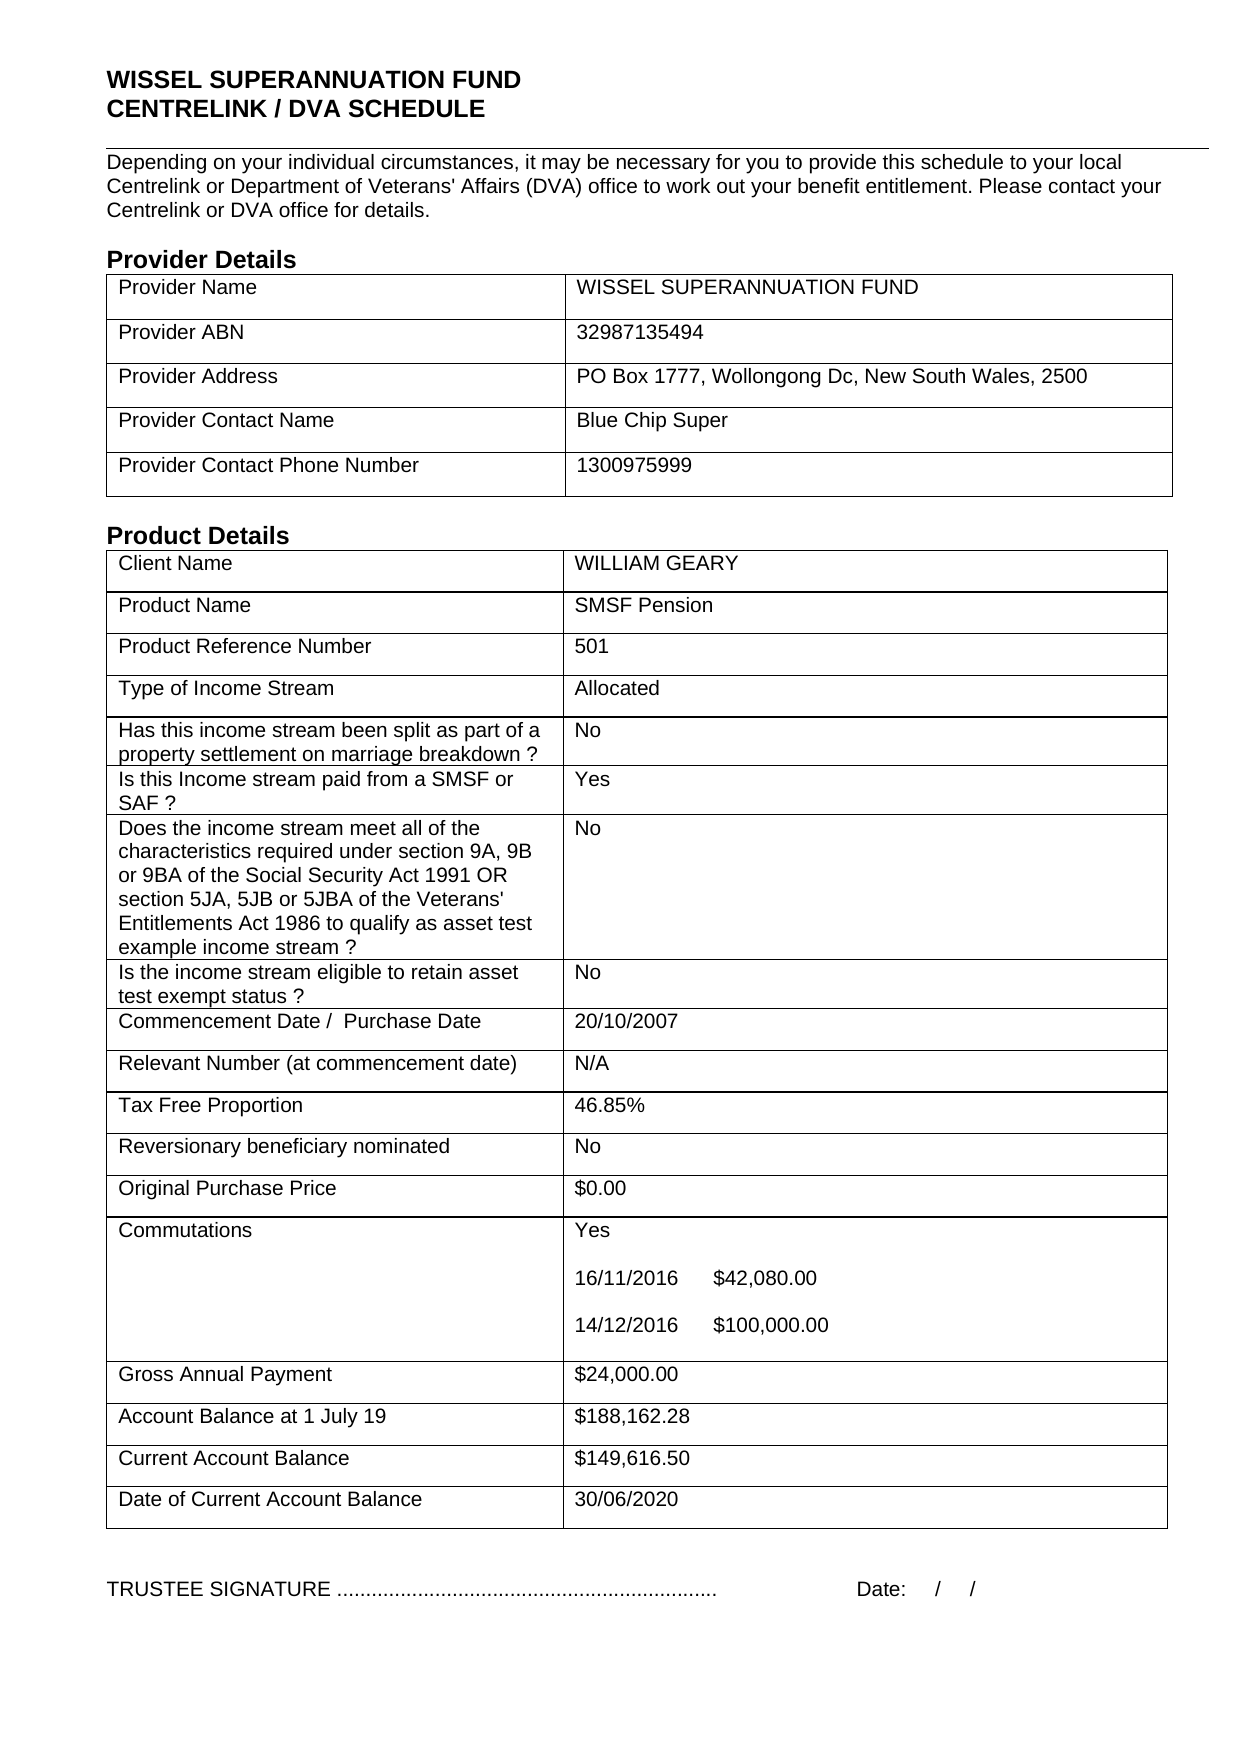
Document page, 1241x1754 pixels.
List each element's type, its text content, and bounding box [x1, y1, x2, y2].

table_cell Is the income stream eligible to retain asset test exempt status ? [107, 960, 563, 1008]
table_header Client Name [107, 551, 563, 591]
table_cell No [564, 815, 1167, 959]
table_cell No [564, 960, 1167, 1008]
table_cell Commencement Date / Purchase Date [107, 1009, 563, 1050]
table_cell Does the income stream meet all of the characteristics required under section 9A, 9B or 9BA of the Social Security Act 1991 OR section 5JA, 5JB or 5JBA of the Veterans' Entitlements Act 1986 to qualify as asset test example income stream ? [107, 815, 563, 959]
table_cell No [564, 1134, 1167, 1175]
table_cell 1300975999 [566, 453, 1172, 496]
table_cell $149,616.50 [564, 1446, 1167, 1486]
table_header Provider Name [107, 275, 565, 318]
table_cell Commutations [107, 1218, 563, 1361]
table_cell Date of Current Account Balance [107, 1487, 563, 1528]
table_cell Is this Income stream paid from a SMSF or SAF ? [107, 766, 563, 814]
text CENTRELINK / DVA SCHEDULE [106, 94, 1209, 122]
table_cell Tax Free Proportion [107, 1093, 563, 1133]
table_cell Provider Contact Name [107, 408, 565, 452]
table_cell $188,162.28 [564, 1404, 1167, 1444]
text TRUSTEE SIGNATURE .................................................................. Date: / / [106, 1577, 1209, 1601]
table_header WISSEL SUPERANNUATION FUND [566, 275, 1172, 318]
table_header WILLIAM GEARY [564, 551, 1167, 591]
table_cell $24,000.00 [564, 1362, 1167, 1403]
table_cell Provider Contact Phone Number [107, 453, 565, 496]
table_cell SMSF Pension [564, 593, 1167, 633]
text Provider Details [106, 245, 1209, 274]
text Product Details [106, 521, 1209, 550]
table_cell Account Balance at 1 July 19 [107, 1404, 563, 1444]
table_cell Current Account Balance [107, 1446, 563, 1486]
table_cell Has this income stream been split as part of a property settlement on marriage breakdown ? [107, 718, 563, 765]
table_cell No [564, 718, 1167, 765]
table_cell Original Purchase Price [107, 1176, 563, 1216]
text Depending on your individual circumstances, it may be necessary for you to provide this schedule to your local Centrelink or Department of Veterans' Affairs (DVA) office to work out your benefit entitlement. Please contact your Centrelink or DVA office for details. [106, 149, 1209, 221]
table_cell Type of Income Stream [107, 676, 563, 716]
table_cell Yes 16/11/2016 $42,080.00 14/12/2016 $100,000.00 [564, 1218, 1167, 1361]
table_cell 501 [564, 634, 1167, 675]
table_cell Yes [564, 766, 1167, 814]
table_cell 20/10/2007 [564, 1009, 1167, 1050]
table_cell Provider Address [107, 364, 565, 407]
table_cell Allocated [564, 676, 1167, 716]
table_cell Reversionary beneficiary nominated [107, 1134, 563, 1175]
table_cell Relevant Number (at commencement date) [107, 1051, 563, 1091]
table_cell 30/06/2020 [564, 1487, 1167, 1528]
table_cell Blue Chip Super [566, 408, 1172, 452]
table_cell Product Name [107, 593, 563, 633]
text WISSEL SUPERANNUATION FUND [106, 65, 1209, 94]
table_cell Gross Annual Payment [107, 1362, 563, 1403]
table_cell 46.85% [564, 1093, 1167, 1133]
table_cell $0.00 [564, 1176, 1167, 1216]
table_cell Provider ABN [107, 320, 565, 363]
table_cell Product Reference Number [107, 634, 563, 675]
table_cell PO Box 1777, Wollongong Dc, New South Wales, 2500 [566, 364, 1172, 407]
table_cell N/A [564, 1051, 1167, 1091]
table_cell 32987135494 [566, 320, 1172, 363]
